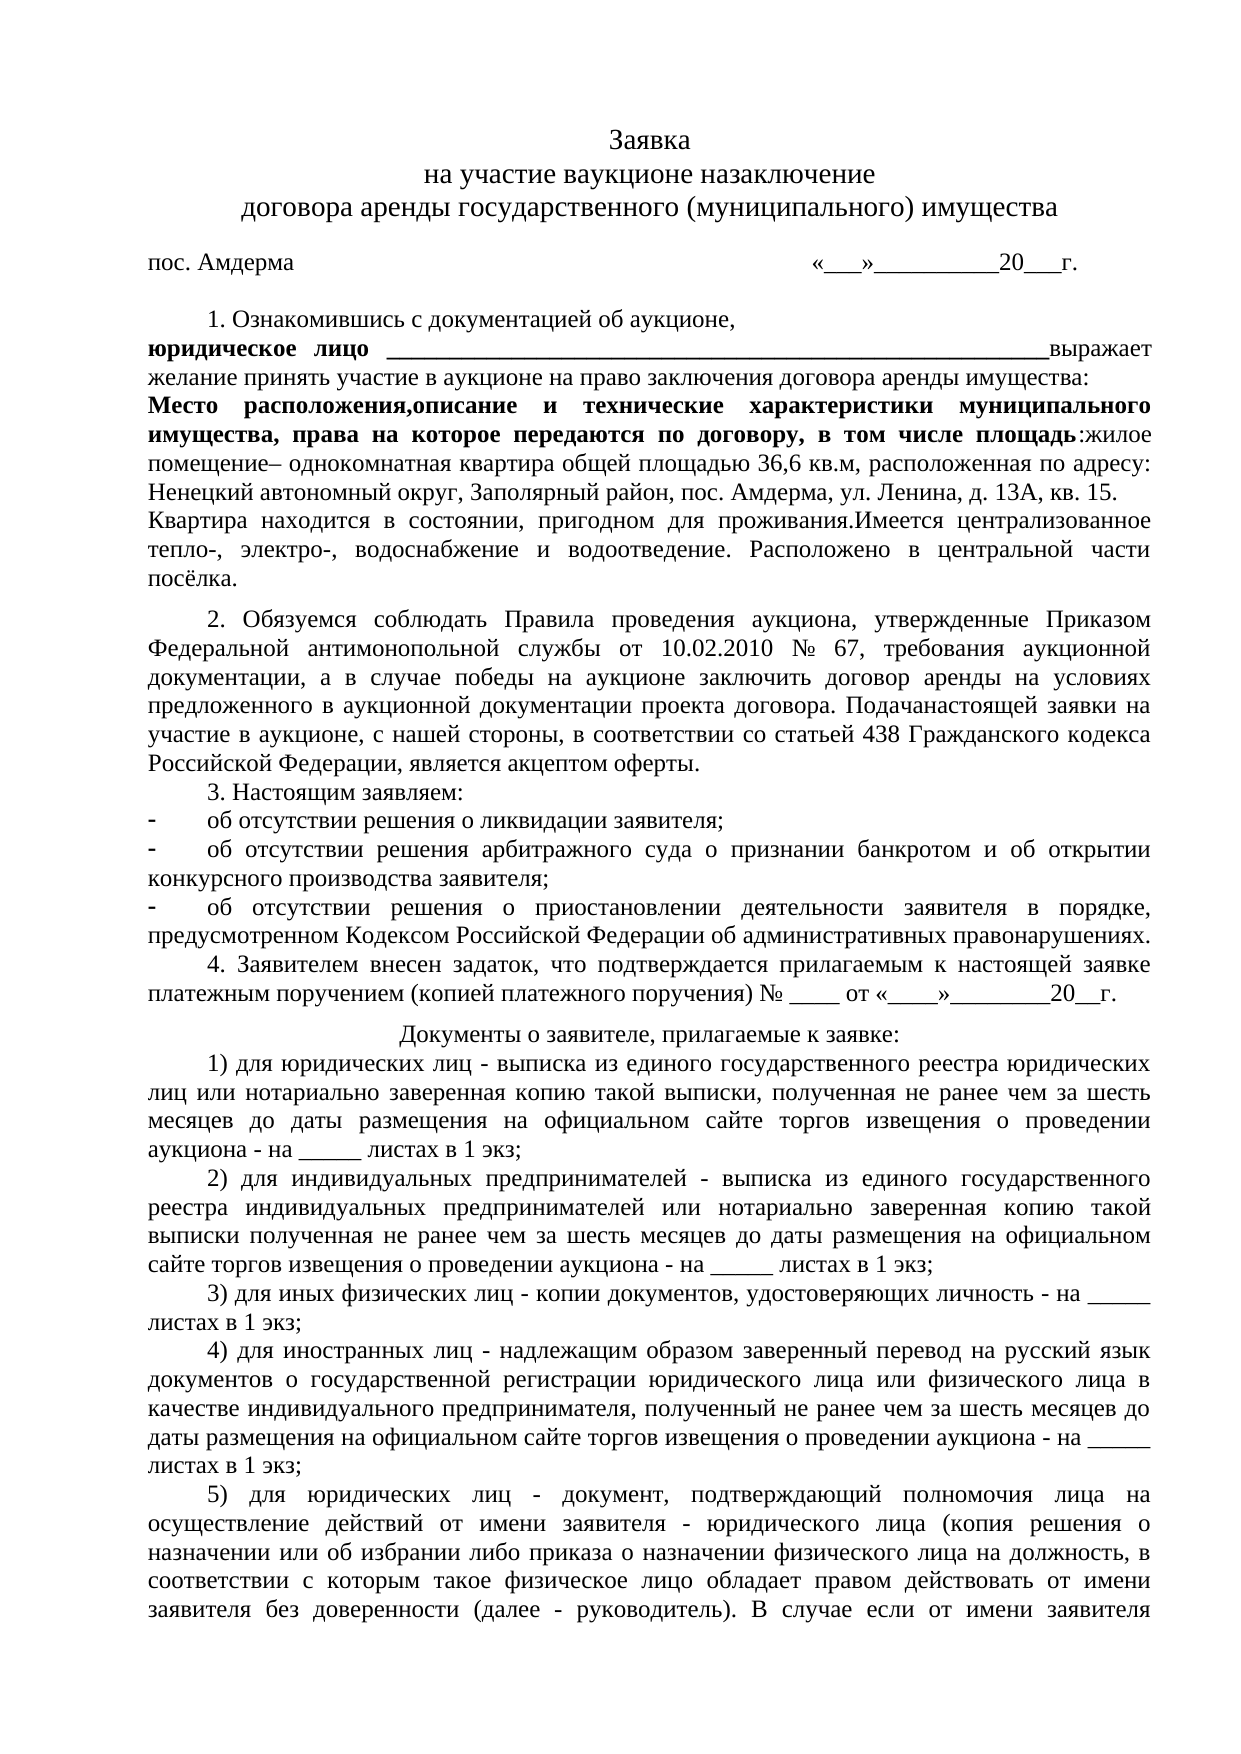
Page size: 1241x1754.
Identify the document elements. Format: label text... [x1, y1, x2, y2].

text 1) для юридических лиц - выписка из единого государственного реестра юридических лиц или нотариально заверенная копию такой выписки, полученная не ранее чем за шесть месяцев до даты размещения на официальном сайте торгов извещения о проведении аукциона - на _____ листах в 1 экз; [148, 1048, 1152, 1163]
text 4) для иностранных лиц - надлежащим образом заверенный перевод на русский язык документов о государственной регистрации юридического лица или физического лица в качестве индивидуального предпринимателя, полученный не ранее чем за шесть месяцев до даты размещения на официальном сайте торгов извещения о проведении аукциона - на _____ листах в 1 экз; [148, 1336, 1152, 1479]
text 1. Ознакомившись с документацией об аукционе, [148, 304, 1152, 333]
text 2. Обязуемся соблюдать Правила проведения аукциона, утвержденные Приказом Федеральной антимонопольной службы от 10.02.2010 № 67, требования аукционной документации, а в случае победы на аукционе заключить договор аренды на условиях предложенного в аукционной документации проекта договора. Подачанастоящей заявки на участие в аукционе, с нашей стороны, в соответствии со статьей 438 Гражданского кодекса Российской Федерации, является акцептом оферты. [148, 604, 1152, 777]
text 2) для индивидуальных предпринимателей - выписка из единого государственного реестра индивидуальных предпринимателей или нотариально заверенная копию такой выписки полученная не ранее чем за шесть месяцев до даты размещения на официальном сайте торгов извещения о проведении аукциона - на _____ листах в 1 экз; [148, 1163, 1152, 1278]
text Документы о заявителе, прилагаемые к заявке: [148, 1019, 1152, 1048]
text Квартира находится в состоянии, пригодном для проживания.Имеется централизованное тепло-, электро-, водоснабжение и водоотведение. Расположено в центральной части посёлка. [148, 506, 1152, 592]
text 3. Настоящим заявляем: [148, 777, 1152, 806]
title на участие ваукционе назаключение [148, 156, 1152, 189]
list об отсутствии решения о ликвидации заявителя; [148, 806, 1152, 834]
title договора аренды государственного (муниципального) имущества [148, 189, 1152, 223]
text Место расположения,описание и технические характеристики муниципального имущества, права на которое передаются по договору, в том числе площадь:жилое помещение– однокомнатная квартира общей площадью 36,6 кв.м, расположенная по адресу: Ненецкий автономный округ, Заполярный район, пос. Амдерма, ул. Ленина, д. 13А, кв. 15. [148, 391, 1152, 506]
text пос. Амдерма «___»__________20___г. [148, 247, 1152, 276]
list об отсутствии решения о приостановлении деятельности заявителя в порядке, предусмотренном Кодексом Российской Федерации об административных правонарушениях. [148, 892, 1152, 949]
list об отсутствии решения арбитражного суда о признании банкротом и об открытии конкурсного производства заявителя; [148, 834, 1152, 892]
text 3) для иных физических лиц - копии документов, удостоверяющих личность - на _____ листах в 1 экз; [148, 1278, 1152, 1336]
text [148, 1479, 1152, 1623]
title Заявка [148, 122, 1152, 156]
text 4. Заявителем внесен задаток, что подтверждается прилагаемым к настоящей заявке платежным поручением (копией платежного поручения) № ____ от «____»________20__г. [148, 949, 1152, 1007]
text юридическое лицо _____________________________________________________выражает желание принять участие в аукционе на право заключения договора аренды имущества: [148, 333, 1152, 391]
